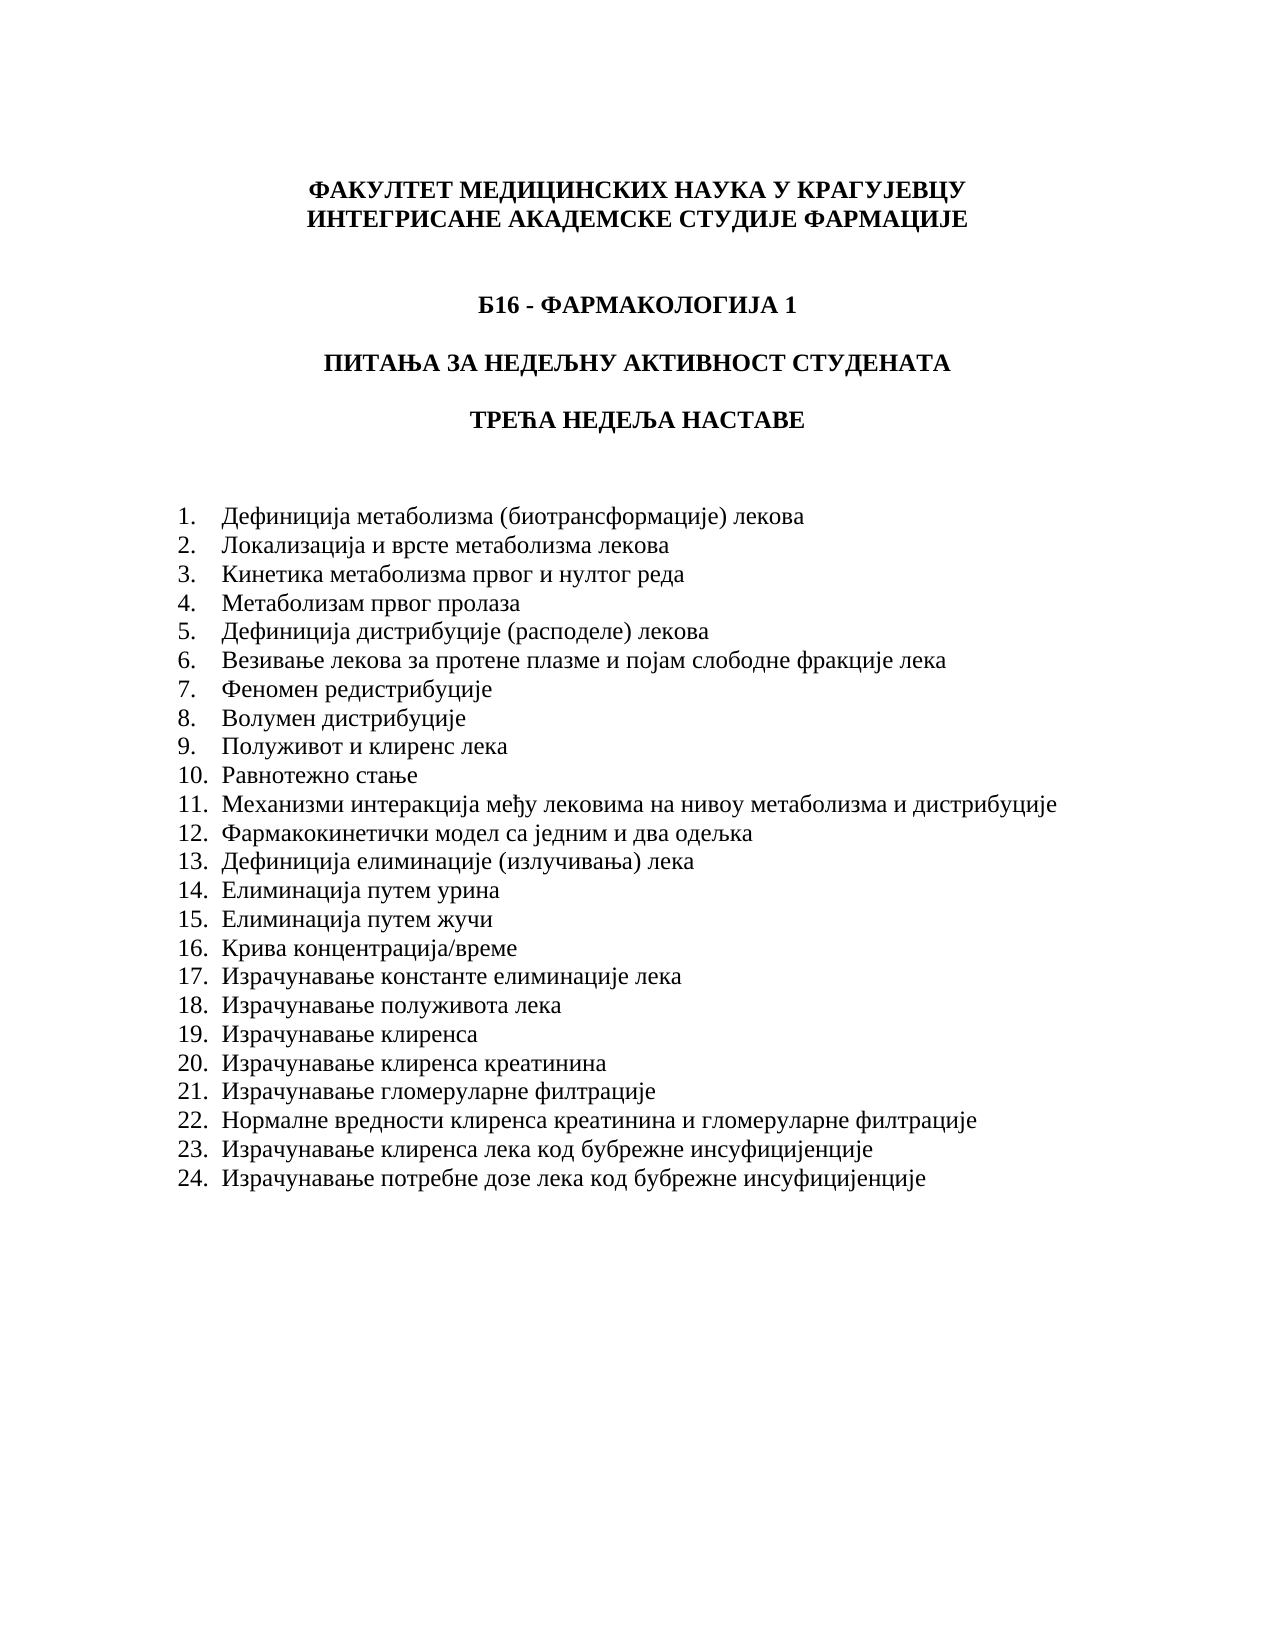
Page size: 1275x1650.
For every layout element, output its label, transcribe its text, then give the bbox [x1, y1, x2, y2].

list Везивање лекова за протене плазме и појам слободне фракције лека [177, 645, 1127, 674]
list Крива концентрација/време [177, 933, 1127, 961]
list Феномен редистрибуције [177, 674, 1127, 703]
list Равнотежно стање [177, 760, 1127, 789]
list Дефиниција дистрибуције (расподеле) лекова [177, 616, 1127, 645]
list Израчунавање клиренса креатинина [177, 1048, 1127, 1076]
list Елиминација путем жучи [177, 904, 1127, 933]
list Израчунавање клиренса лека код бубрежне инсуфицијенције [177, 1134, 1127, 1163]
list Механизми интеракција међу лековима на нивоу метаболизма и дистрибуције [177, 789, 1127, 818]
list Полуживот и клиренс лека [177, 731, 1127, 760]
text ФАКУЛТЕТ МЕДИЦИНСКИХ НАУКА У КРАГУЈЕВЦУ [148, 176, 1127, 204]
list Елиминација путем урина [177, 875, 1127, 904]
list Израчунавање полуживота лека [177, 990, 1127, 1019]
list Локализација и врсте метаболизма лекова [177, 530, 1127, 559]
list Израчунавање гломеруларне филтрације [177, 1076, 1127, 1105]
text ПИТАЊА ЗА НЕДЕЉНУ АКТИВНОСТ СТУДЕНАТА [148, 348, 1127, 377]
list Дефиниција метаболизма (биотрансформације) лекова [177, 501, 1127, 530]
text ИНТЕГРИСАНЕ АКАДЕМСКЕ СТУДИЈЕ ФАРМАЦИЈЕ [148, 204, 1127, 233]
list Израчунавање потребне дозе лека код бубрежне инсуфицијенције [177, 1163, 1127, 1191]
list Кинетика метаболизма првог и нултог реда [177, 559, 1127, 588]
list Фармакокинетички модел са једним и два одељка [177, 818, 1127, 846]
list Дефиниција елиминације (излучивања) лека [177, 846, 1127, 875]
list Нормалне вредности клиренса креатинина и гломеруларне филтрације [177, 1105, 1127, 1134]
text ТРЕЋА НЕДЕЉА НАСТАВЕ [148, 406, 1127, 434]
list Метаболизам првог пролаза [177, 588, 1127, 616]
list Израчунавање клиренса [177, 1019, 1127, 1048]
list Волумен дистрибуције [177, 703, 1127, 731]
list Израчунавање константе елиминације лека [177, 961, 1127, 990]
text Б16 - ФАРМАКОЛОГИЈА 1 [148, 291, 1127, 319]
